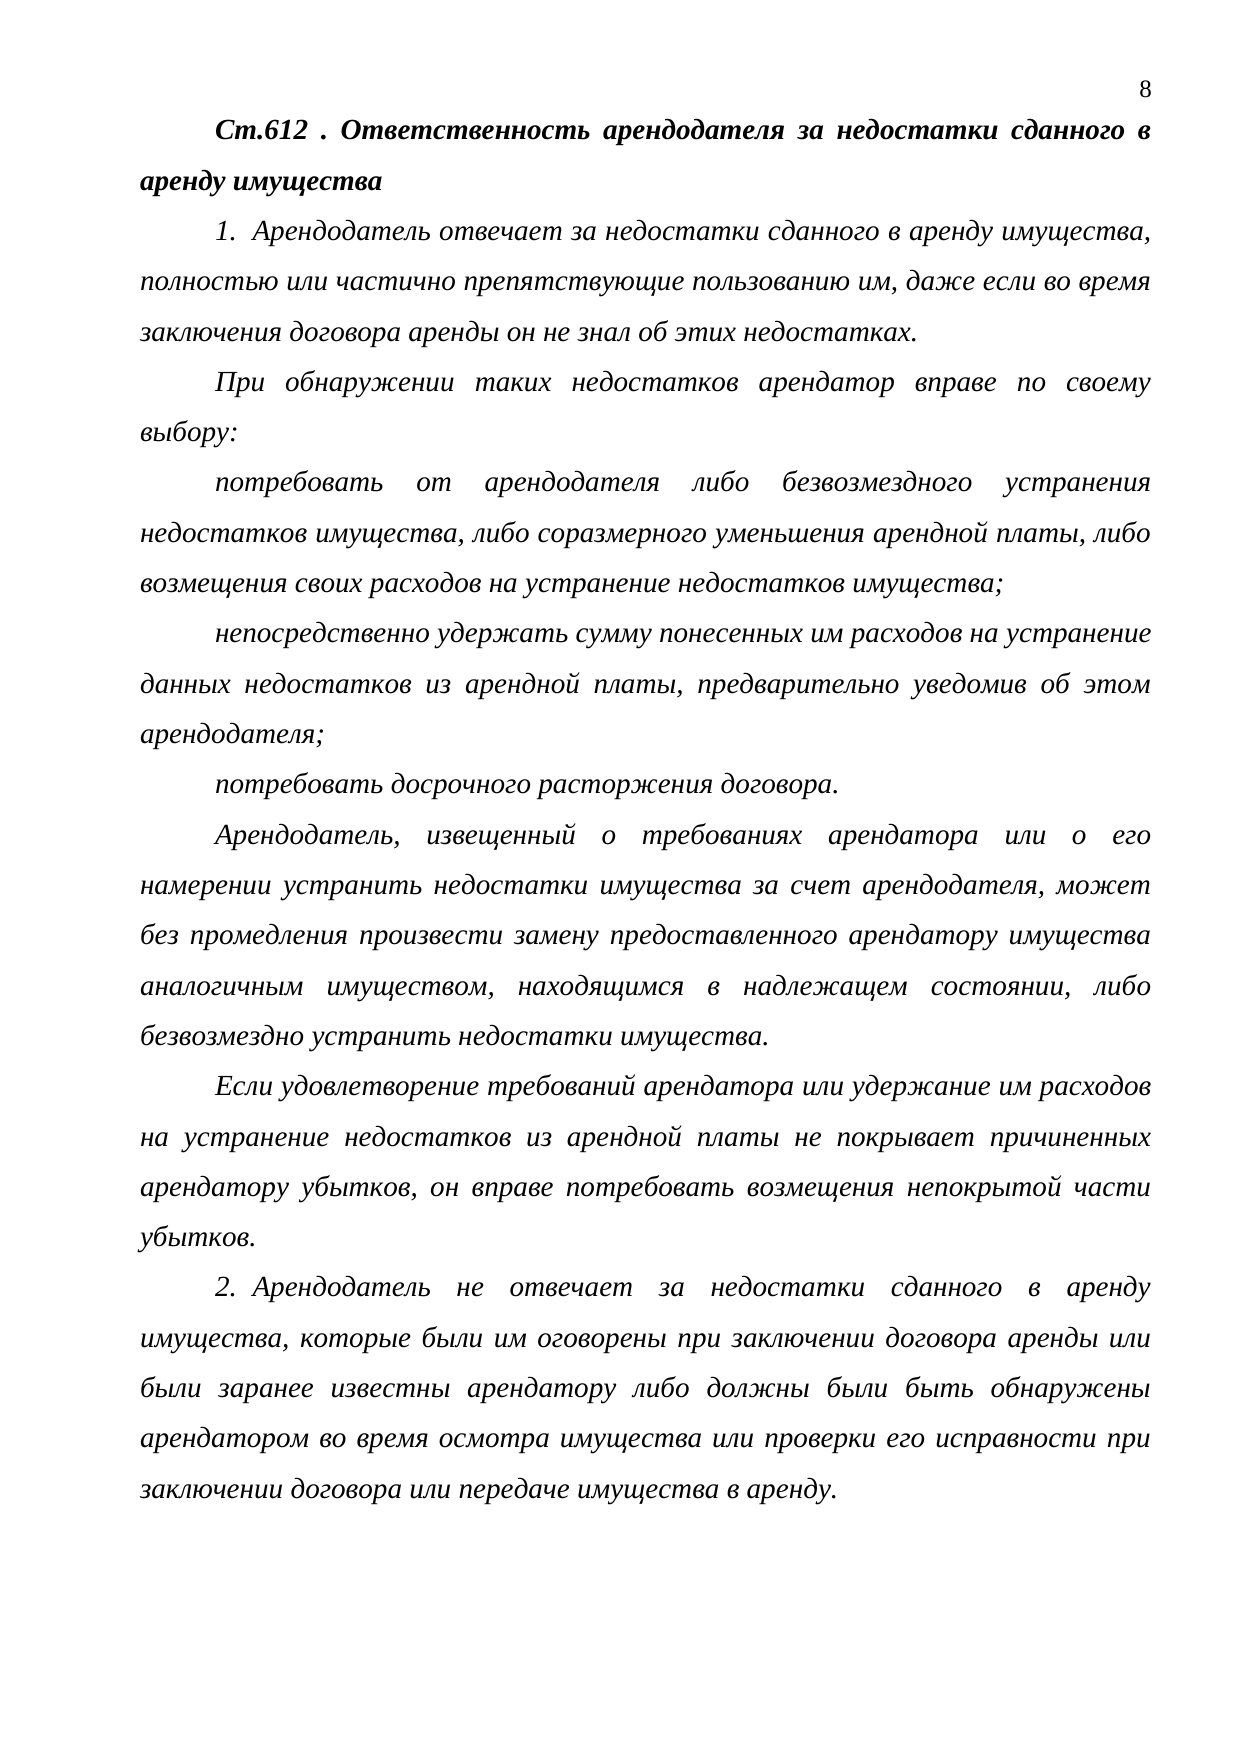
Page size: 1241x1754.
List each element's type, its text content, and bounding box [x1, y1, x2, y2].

text непосредственно удержать сумму понесенных им расходов на устранение данных недостатков из арендной платы, предварительно уведомив об этом арендодателя; [140, 616, 1152, 750]
text При обнаружении таких недостатков арендатор вправе по своему выбору: [140, 364, 1152, 448]
text Если удовлетворение требований арендатора или удержание им расходов на устранение недостатков из арендной платы не покрывает причиненных арендатору убытков, он вправе потребовать возмещения непокрытой части убытков. [140, 1068, 1152, 1253]
text потребовать от арендодателя либо безвозмездного устранения недостатков имущества, либо соразмерного уменьшения арендной платы, либо возмещения своих расходов на устранение недостатков имущества; [140, 464, 1152, 599]
list Арендодатель отвечает за недостатки сданного в аренду имущества, полностью или частично препятствующие пользованию им, даже если во время заключения договора аренды он не знал об этих недостатках. [140, 213, 1152, 347]
list Арендодатель не отвечает за недостатки сданного в аренду имущества, которые были им оговорены при заключении договора аренды или были заранее известны арендатору либо должны были быть обнаружены арендатором во время осмотра имущества или проверки его исправности при заключении договора или передаче имущества в аренду. [140, 1269, 1152, 1504]
text Ст.612 . Ответственность арендодателя за недостатки сданного в аренду имущества [140, 112, 1152, 196]
text потребовать досрочного расторжения договора. [140, 766, 1152, 800]
text Арендодатель, извещенный о требованиях арендатора или о его намерении устранить недостатки имущества за счет арендодателя, может без промедления произвести замену предоставленного арендатору имущества аналогичным имуществом, находящимся в надлежащем состоянии, либо безвозмездно устранить недостатки имущества. [140, 817, 1152, 1052]
